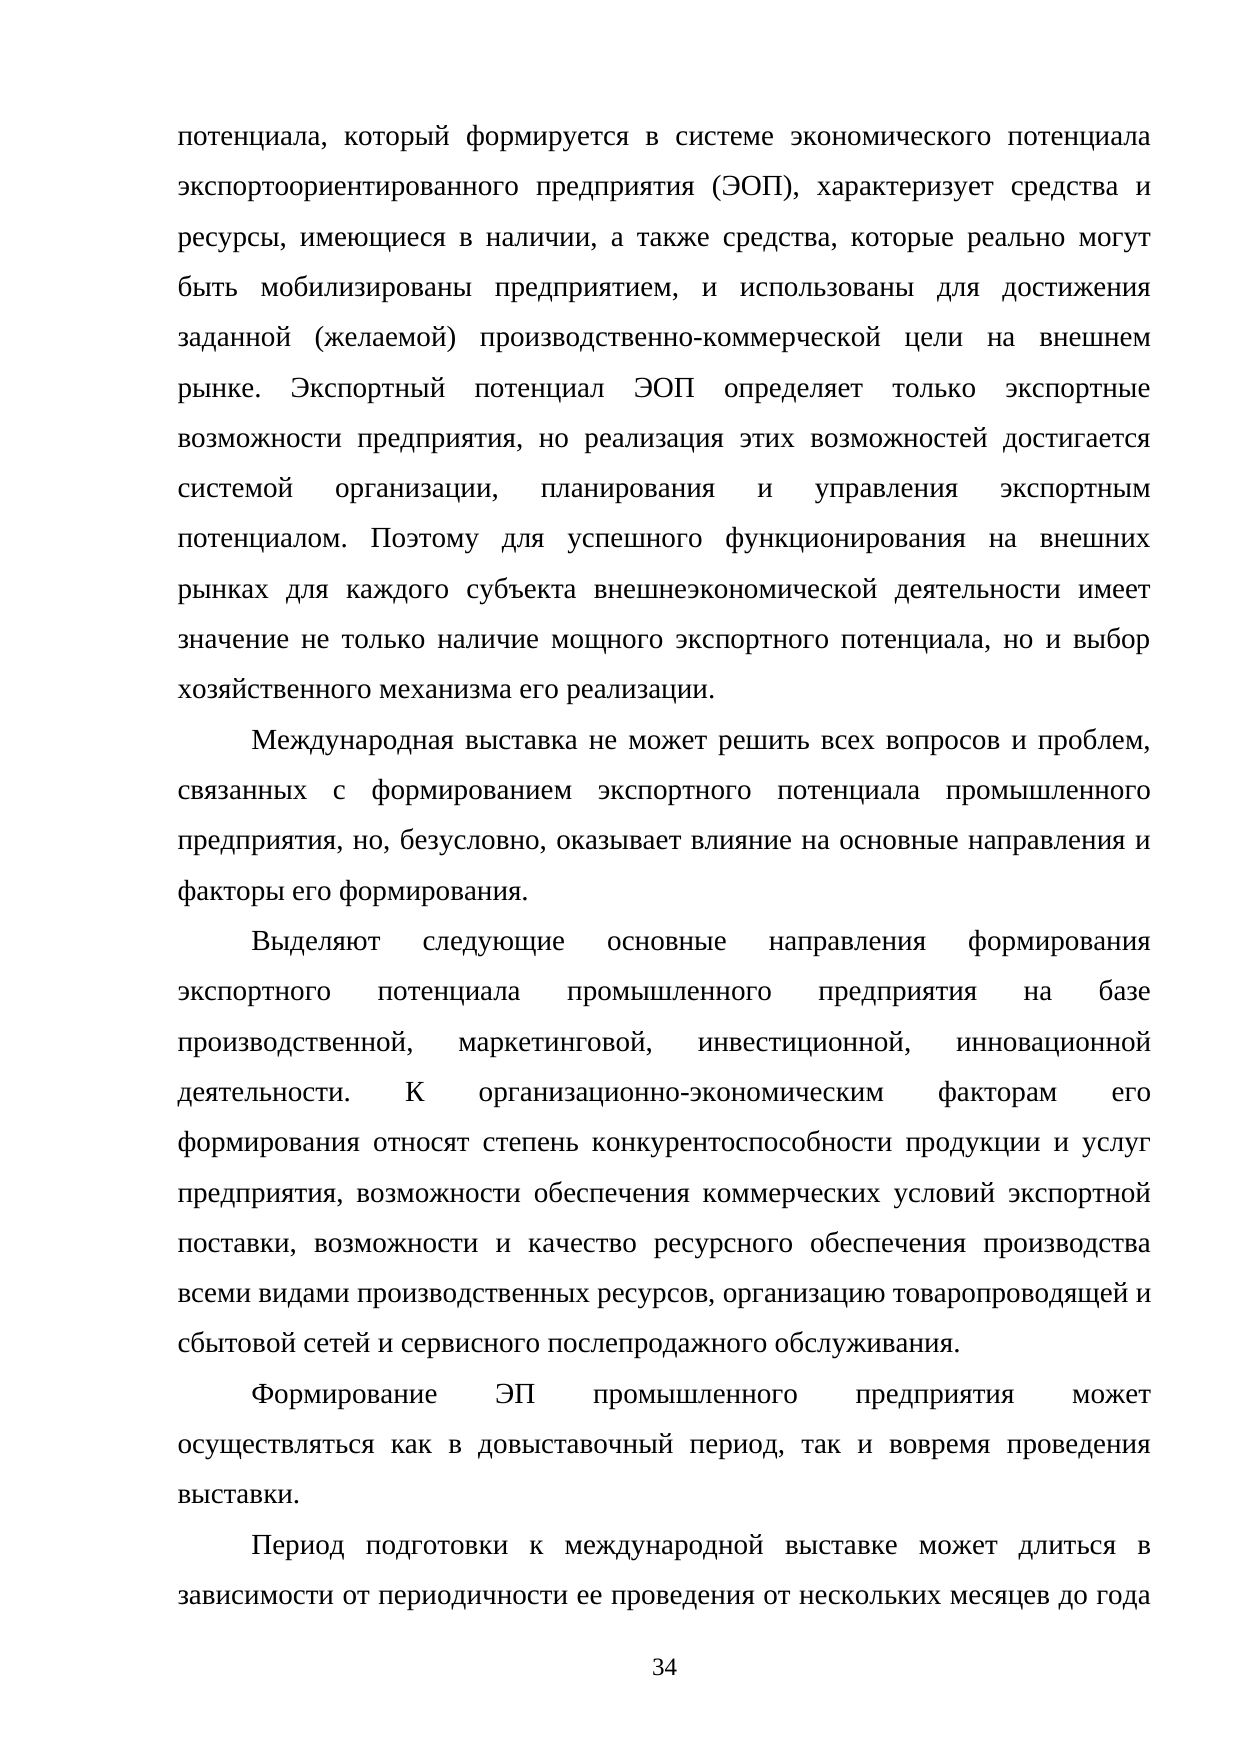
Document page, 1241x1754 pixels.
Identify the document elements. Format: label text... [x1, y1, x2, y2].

text Международная выставка не может решить всех вопросов и проблем, связанных с формированием экспортного потенциала промышленного предприятия, но, безусловно, оказывает влияние на основные направления и факторы его формирования. [177, 722, 1152, 906]
text Формирование ЭП промышленного предприятия может осуществляться как в довыставочный период, так и вовремя проведения выставки. [177, 1376, 1152, 1510]
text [177, 1527, 1152, 1611]
text Выделяют следующие основные направления формирования экспортного потенциала промышленного предприятия на базе производственной, маркетинговой, инвестиционной, инновационной деятельности. К организационно-экономическим факторам его формирования относят степень конкурентоспособности продукции и услуг предприятия, возможности обеспечения коммерческих условий экспортной поставки, возможности и качество ресурсного обеспечения производства всеми видами производственных ресурсов, организацию товаропроводящей и сбытовой сетей и сервисного послепродажного обслуживания. [177, 923, 1152, 1359]
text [177, 118, 1152, 705]
